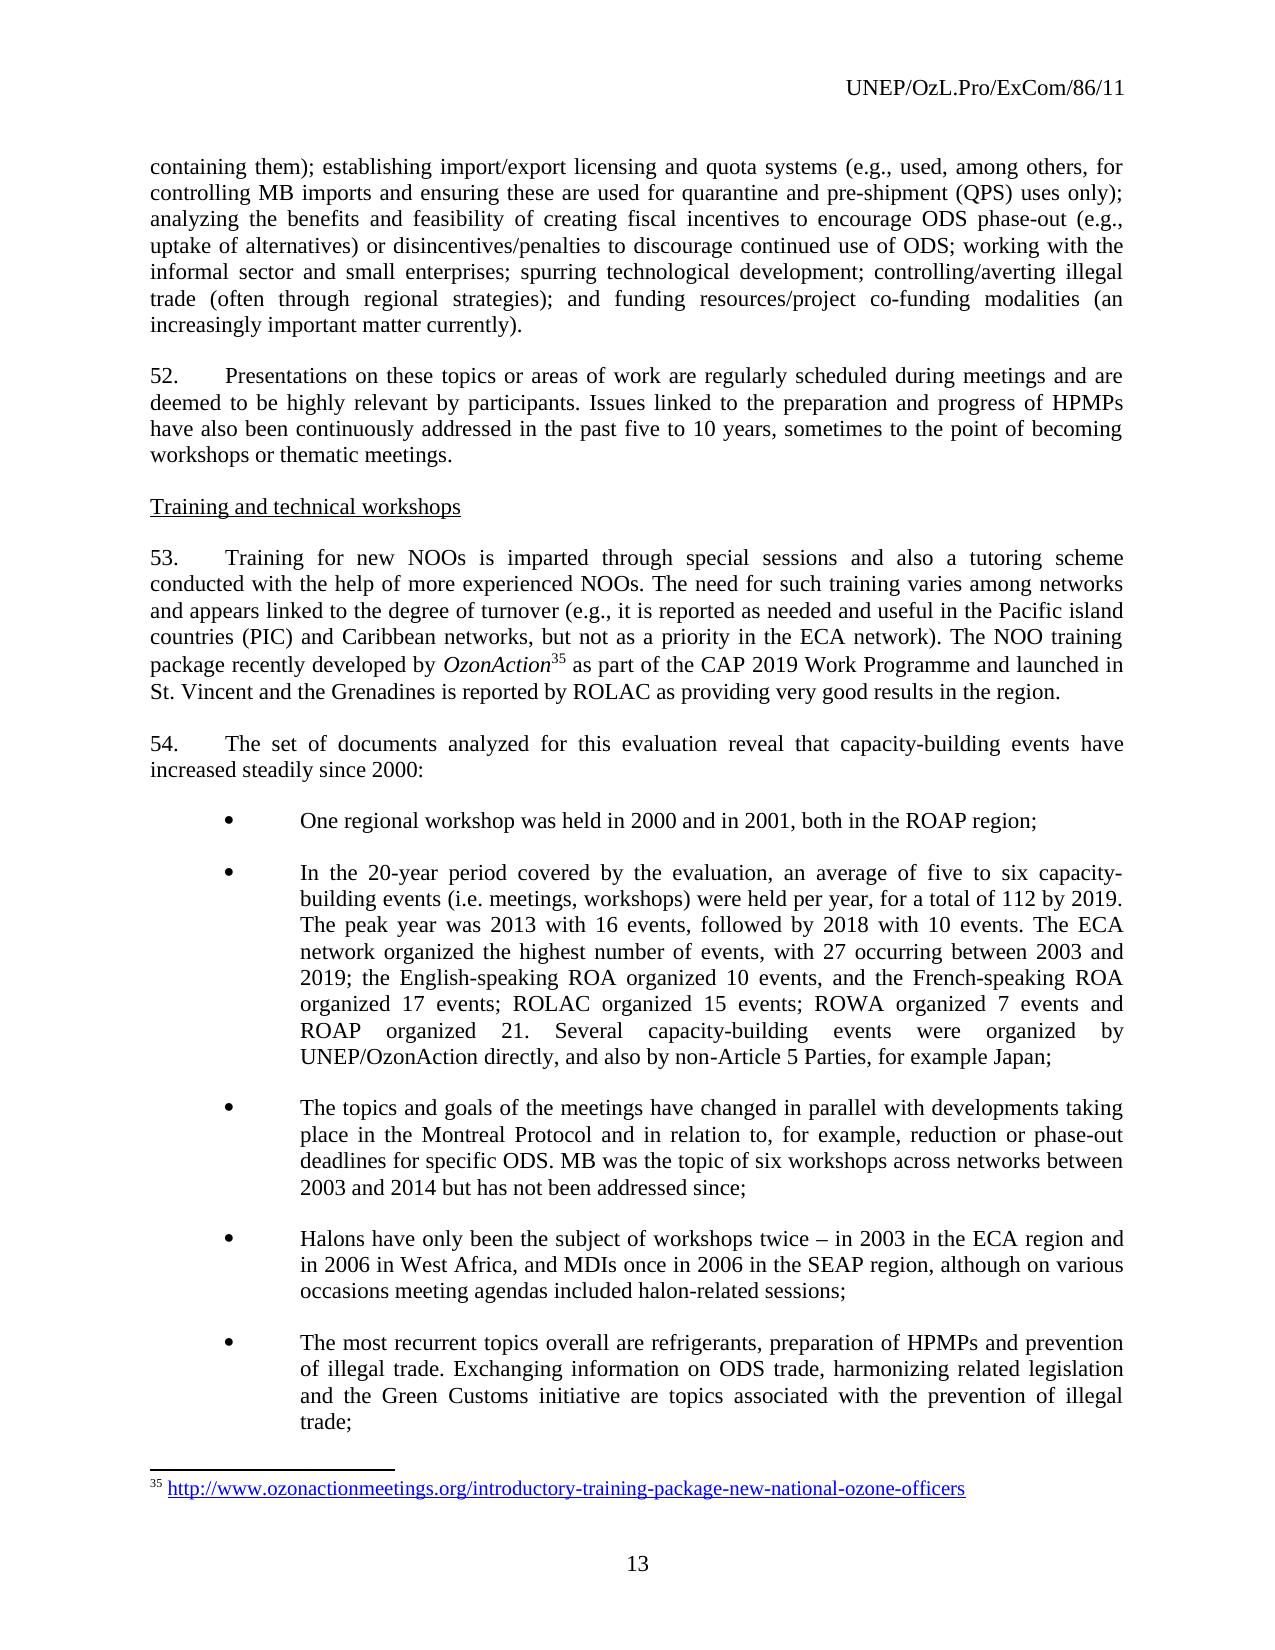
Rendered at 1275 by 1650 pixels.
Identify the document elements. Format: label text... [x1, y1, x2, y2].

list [150, 153, 1125, 337]
list The set of documents analyzed for this evaluation reveal that capacity-building events have increased steadily since 2000: [150, 729, 1125, 782]
list Presentations on these topics or areas of work are regularly scheduled during meetings and are deemed to be highly relevant by participants. Issues linked to the preparation and progress of HPMPs have also been continuously addressed in the past five to 10 years, sometimes to the point of becoming workshops or thematic meetings. [150, 362, 1125, 468]
list In the 20-year period covered by the evaluation, an average of five to six capacity-building events (i.e. meetings, workshops) were held per year, for a total of 112 by 2019. The peak year was 2013 with 16 events, followed by 2018 with 10 events. The ECA network organized the highest number of events, with 27 occurring between 2003 and 2019; the English-speaking ROA organized 10 events, and the French-speaking ROA organized 17 events; ROLAC organized 15 events; ROWA organized 7 events and ROAP organized 21. Several capacity-building events were organized by UNEP/OzonAction directly, and also by non-Article 5 Parties, for example Japan; [225, 859, 1125, 1069]
list Training for new NOOs is imparted through special sessions and also a tutoring scheme conducted with the help of more experienced NOOs. The need for such training varies among networks and appears linked to the degree of turnover (e.g., it is reported as needed and useful in the Pacific island countries (PIC) and Caribbean networks, but not as a priority in the ECA network). The NOO training package recently developed by OzonAction as part of the CAP 2019 Work Programme and launched in St. Vincent and the Grenadines is reported by ROLAC as providing very good results in the region. [150, 544, 1125, 704]
list Halons have only been the subject of workshops twice – in 2003 in the ECA region and in 2006 in West Africa, and MDIs once in 2006 in the SEAP region, although on various occasions meeting agendas included halon-related sessions; [225, 1225, 1125, 1304]
list The most recurrent topics overall are refrigerants, preparation of HPMPs and prevention of illegal trade. Exchanging information on ODS trade, harmonizing related legislation and the Green Customs initiative are topics associated with the prevention of illegal trade; [225, 1329, 1125, 1434]
list The topics and goals of the meetings have changed in parallel with developments taking place in the Montreal Protocol and in relation to, for example, reduction or phase-out deadlines for specific ODS. MB was the topic of six workshops across networks between 2003 and 2014 but has not been addressed since; [225, 1094, 1125, 1200]
text Training and technical workshops [150, 493, 1125, 519]
list One regional workshop was held in 2000 and in 2001, both in the ROAP region; [225, 807, 1125, 834]
